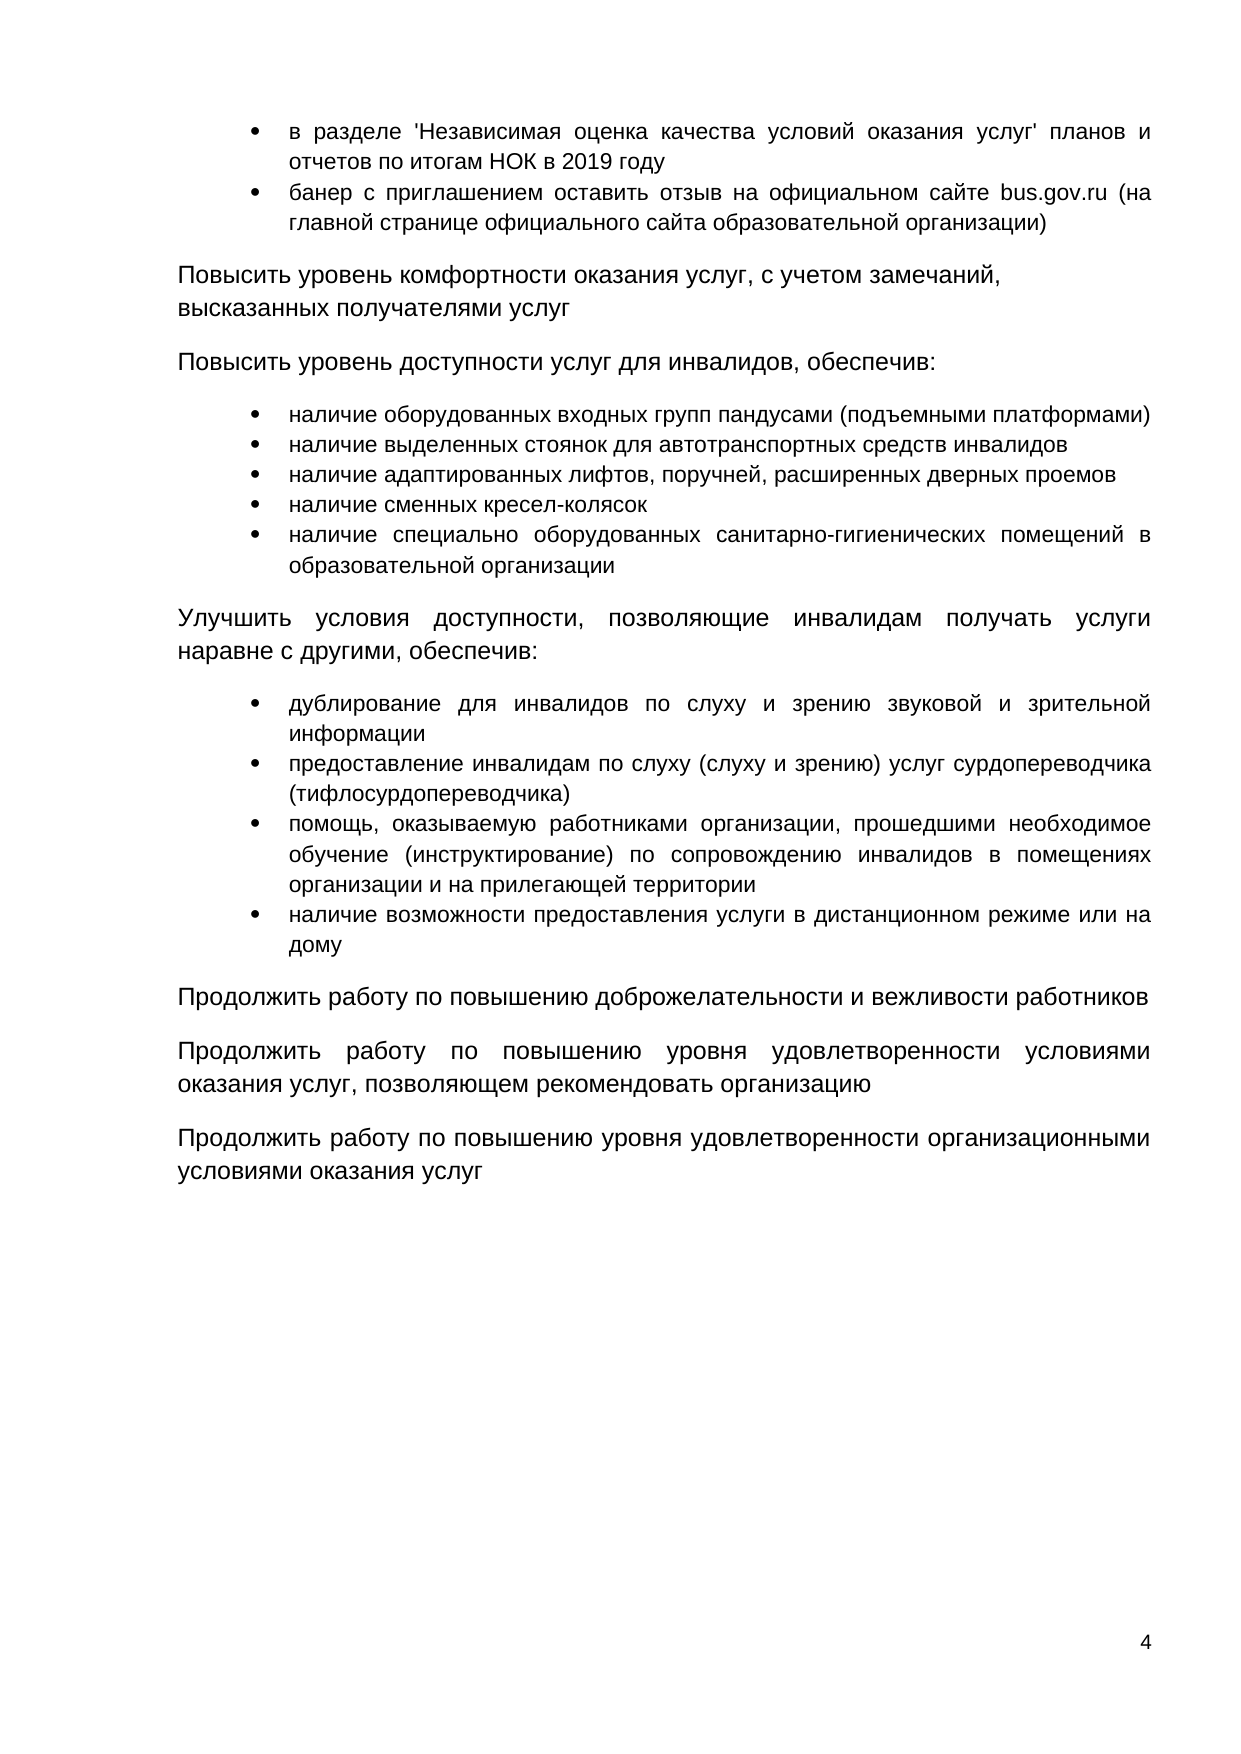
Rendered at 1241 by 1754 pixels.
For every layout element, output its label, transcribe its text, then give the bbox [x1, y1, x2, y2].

list наличие возможности предоставления услуги в дистанционном режиме или на дому [251, 901, 1152, 957]
text Улучшить условия доступности, позволяющие инвалидам получать услуги наравне с другими, обеспечив: [177, 603, 1152, 664]
text Повысить уровень доступности услуг для инвалидов, обеспечив: [177, 347, 1152, 375]
list наличие оборудованных входных групп пандусами (подъемными платформами) [251, 401, 1152, 427]
list наличие выделенных стоянок для автотранспортных средств инвалидов [251, 431, 1152, 457]
list наличие сменных кресел-колясок [251, 491, 1152, 517]
text Продолжить работу по повышению уровня удовлетворенности организационными условиями оказания услуг [177, 1123, 1152, 1185]
list банер с приглашением оставить отзыв на официальном сайте bus.gov.ru (на главной странице официального сайта образовательной организации) [251, 178, 1152, 235]
text Продолжить работу по повышению доброжелательности и вежливости работников [177, 982, 1152, 1011]
list помощь, оказываемую работниками организации, прошедшими необходимое обучение (инструктирование) по сопровождению инвалидов в помещениях организации и на прилегающей территории [251, 810, 1152, 897]
list дублирование для инвалидов по слуху и зрению звуковой и зрительной информации [251, 689, 1152, 746]
text Повысить уровень комфортности оказания услуг, с учетом замечаний, высказанных получателями услуг [177, 260, 1152, 322]
list наличие специально оборудованных санитарно-гигиенических помещений в образовательной организации [251, 521, 1152, 578]
list в разделе 'Независимая оценка качества условий оказания услуг' планов и отчетов по итогам НОК в 2019 году [251, 118, 1152, 175]
list наличие адаптированных лифтов, поручней, расширенных дверных проемов [251, 461, 1152, 487]
list предоставление инвалидам по слуху (слуху и зрению) услуг сурдопереводчика (тифлосурдопереводчика) [251, 750, 1152, 806]
text Продолжить работу по повышению уровня удовлетворенности условиями оказания услуг, позволяющем рекомендовать организацию [177, 1036, 1152, 1098]
